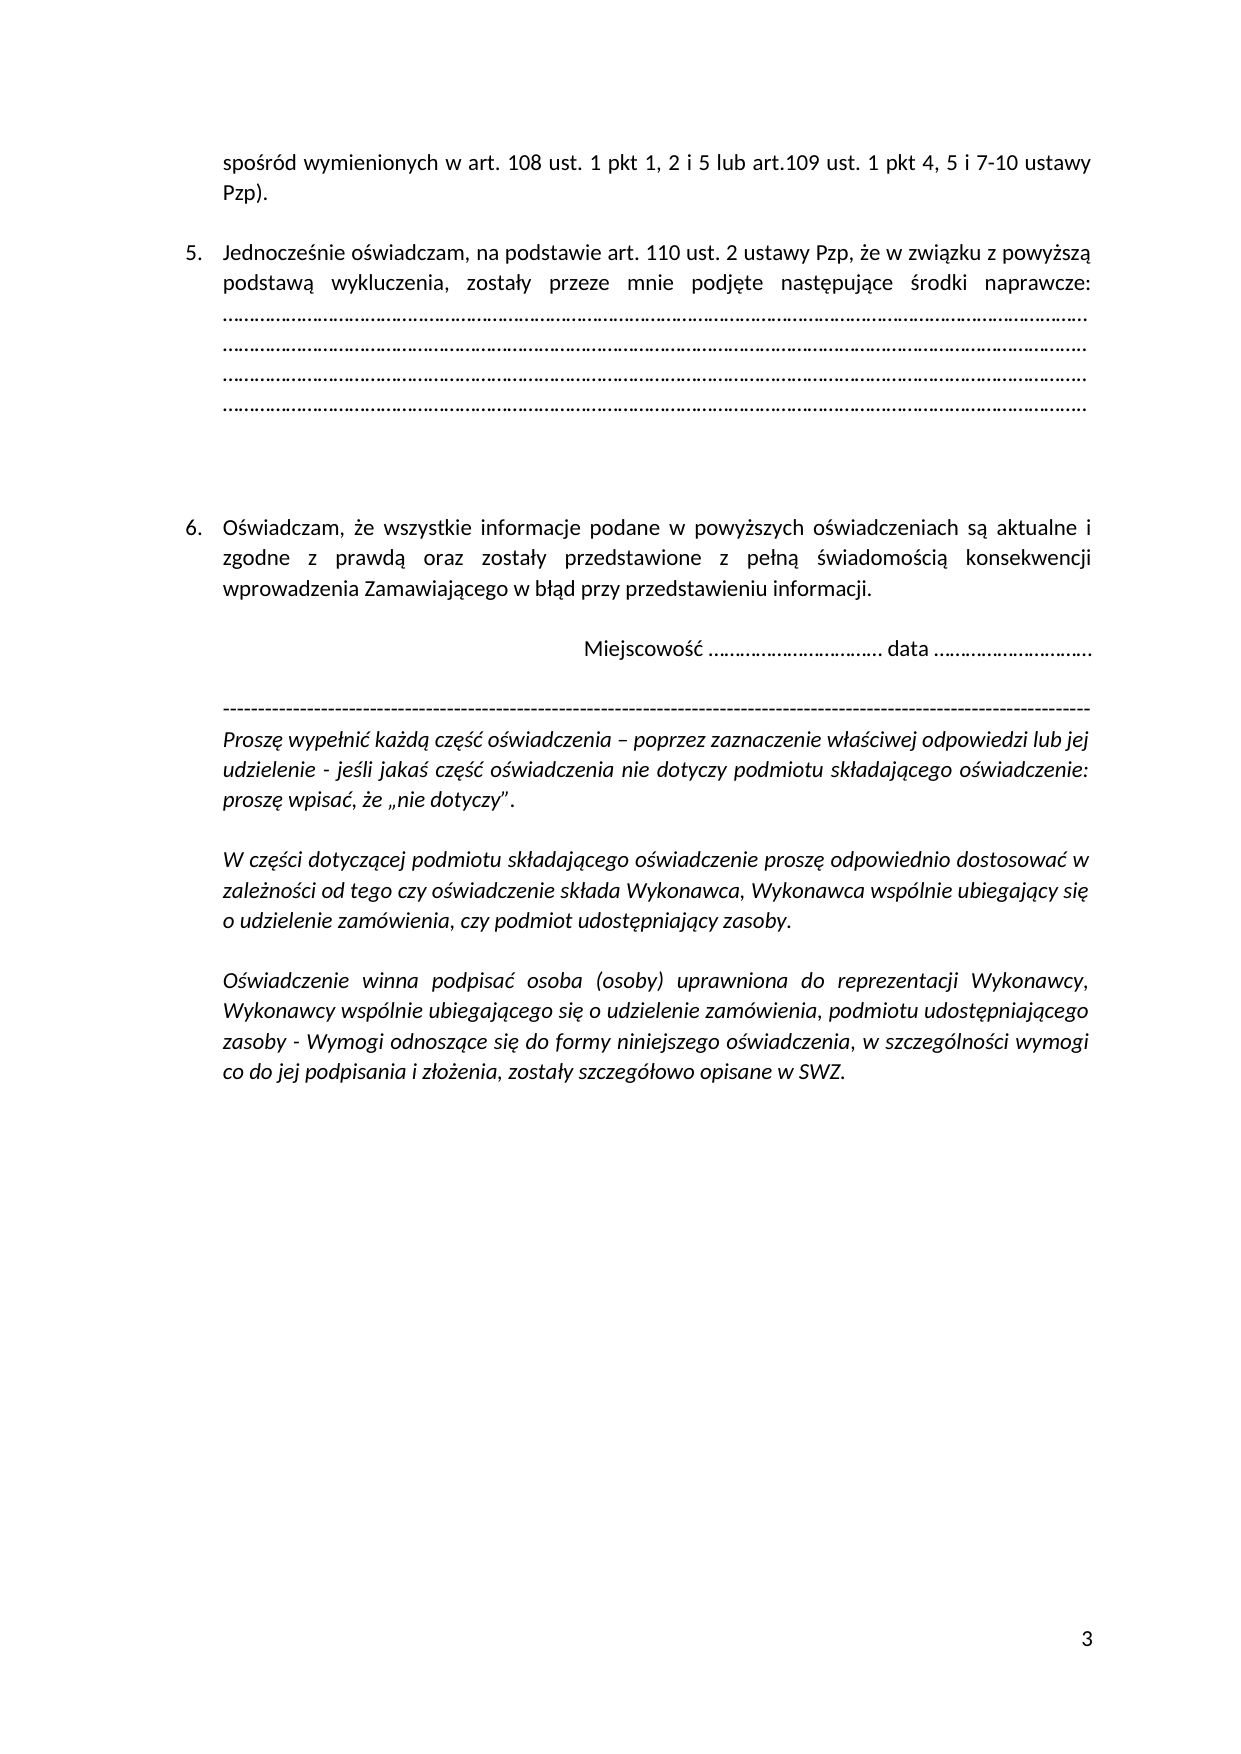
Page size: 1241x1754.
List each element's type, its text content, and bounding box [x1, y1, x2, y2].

list Proszę wypełnić każdą część oświadczenia – poprzez zaznaczenie właściwej odpowiedzi lub jej udzielenie - jeśli jakaś część oświadczenia nie dotyczy podmiotu składającego oświadczenie: proszę wpisać, że „nie dotyczy”. [223, 725, 1093, 813]
list Oświadczenie winna podpisać osoba (osoby) uprawniona do reprezentacji Wykonawcy, Wykonawcy wspólnie ubiegającego się o udzielenie zamówienia, podmiotu udostępniającego zasoby - Wymogi odnoszące się do formy niniejszego oświadczenia, w szczególności wymogi co do jej podpisania i złożenia, zostały szczegółowo opisane w SWZ. [223, 966, 1093, 1085]
list Jednocześnie oświadczam, na podstawie art. 110 ust. 2 ustawy Pzp, że w związku z powyższą podstawą wykluczenia, zostały przeze mnie podjęte następujące środki naprawcze: ………………………………..……………………………………………………………………………………………………………… [185, 238, 1093, 327]
list ……………………………………………………………………………………………………………………………………………….. [223, 329, 1093, 357]
list Miejscowość …………………………… data ………………………… [223, 634, 1093, 662]
list ……………………………………………………………………………………………………………………………………………….. [223, 359, 1093, 387]
list W części dotyczącej podmiotu składającego oświadczenie proszę odpowiednio dostosować w zależności od tego czy oświadczenie składa Wykonawca, Wykonawca wspólnie ubiegający się o udzielenie zamówienia, czy podmiot udostępniający zasoby. [223, 846, 1093, 934]
list ……………………………………………………………………………………………………………………………………………….. [223, 389, 1093, 417]
list ---------------------------------------------------------------------------------------------------------------------------- [223, 694, 1093, 722]
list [185, 148, 1093, 206]
list Oświadczam, że wszystkie informacje podane w powyższych oświadczeniach są aktualne i zgodne z prawdą oraz zostały przedstawione z pełną świadomością konsekwencji wprowadzenia Zamawiającego w błąd przy przedstawieniu informacji. [185, 513, 1093, 602]
